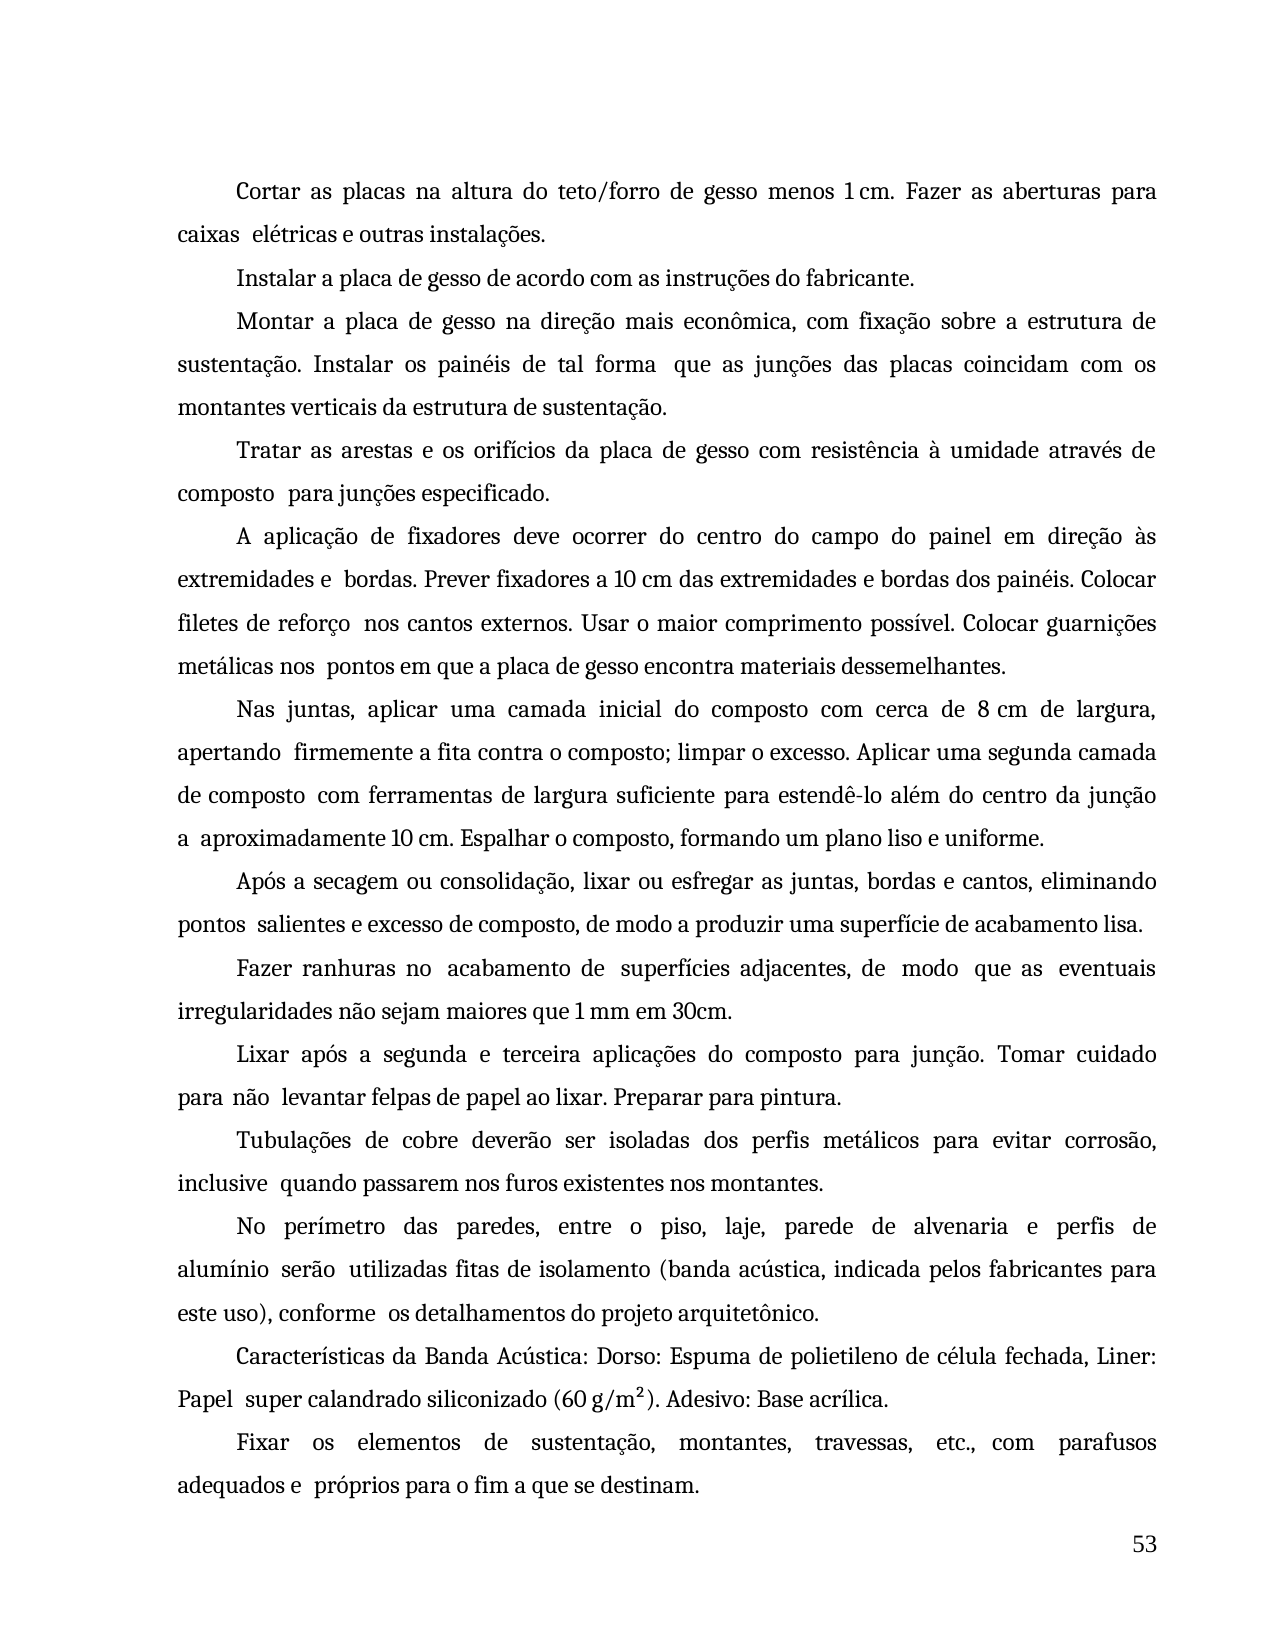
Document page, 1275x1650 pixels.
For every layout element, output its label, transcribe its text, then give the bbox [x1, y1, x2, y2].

text No perímetro das paredes, entre o piso, laje, parede de alvenaria e perfis de alumínio serão utilizadas fitas de isolamento (banda acústica, indicada pelos fabricantes para este uso), conforme os detalhamentos do projeto arquitetônico. [177, 1212, 1157, 1327]
text Nas juntas, aplicar uma camada inicial do composto com cerca de 8 cm de largura, apertando firmemente a fita contra o composto; limpar o excesso. Aplicar uma segunda camada de composto com ferramentas de largura suficiente para estendê-lo além do centro da junção a aproximadamente 10 cm. Espalhar o composto, formando um plano liso e uniforme. [177, 695, 1157, 853]
text Tratar as arestas e os orifícios da placa de gesso com resistência à umidade através de composto para junções especificado. [177, 436, 1157, 508]
text Fazer ranhuras no acabamento de superfícies adjacentes, de modo que as eventuais irregularidades não sejam maiores que 1 mm em 30cm. [177, 953, 1157, 1025]
text Fixar os elementos de sustentação, montantes, travessas, etc., com parafusos adequados e próprios para o fim a que se destinam. [177, 1428, 1157, 1500]
text Instalar a placa de gesso de acordo com as instruções do fabricante. [177, 263, 1157, 292]
text Montar a placa de gesso na direção mais econômica, com fixação sobre a estrutura de sustentação. Instalar os painéis de tal forma que as junções das placas coincidam com os montantes verticais da estrutura de sustentação. [177, 307, 1157, 422]
text A aplicação de fixadores deve ocorrer do centro do campo do painel em direção às extremidades e bordas. Prever fixadores a 10 cm das extremidades e bordas dos painéis. Colocar filetes de reforço nos cantos externos. Usar o maior comprimento possível. Colocar guarnições metálicas nos pontos em que a placa de gesso encontra materiais dessemelhantes. [177, 522, 1157, 680]
text Cortar as placas na altura do teto/forro de gesso menos 1 cm. Fazer as aberturas para caixas elétricas e outras instalações. [177, 177, 1157, 249]
text Características da Banda Acústica: Dorso: Espuma de polietileno de célula fechada, Liner: Papel super calandrado siliconizado (60 g/m²). Adesivo: Base acrílica. [177, 1342, 1157, 1413]
text Tubulações de cobre deverão ser isoladas dos perfis metálicos para evitar corrosão, inclusive quando passarem nos furos existentes nos montantes. [177, 1126, 1157, 1198]
text Lixar após a segunda e terceira aplicações do composto para junção. Tomar cuidado para não levantar felpas de papel ao lixar. Preparar para pintura. [177, 1040, 1157, 1112]
text Após a secagem ou consolidação, lixar ou esfregar as juntas, bordas e cantos, eliminando pontos salientes e excesso de composto, de modo a produzir uma superfície de acabamento lisa. [177, 867, 1157, 939]
